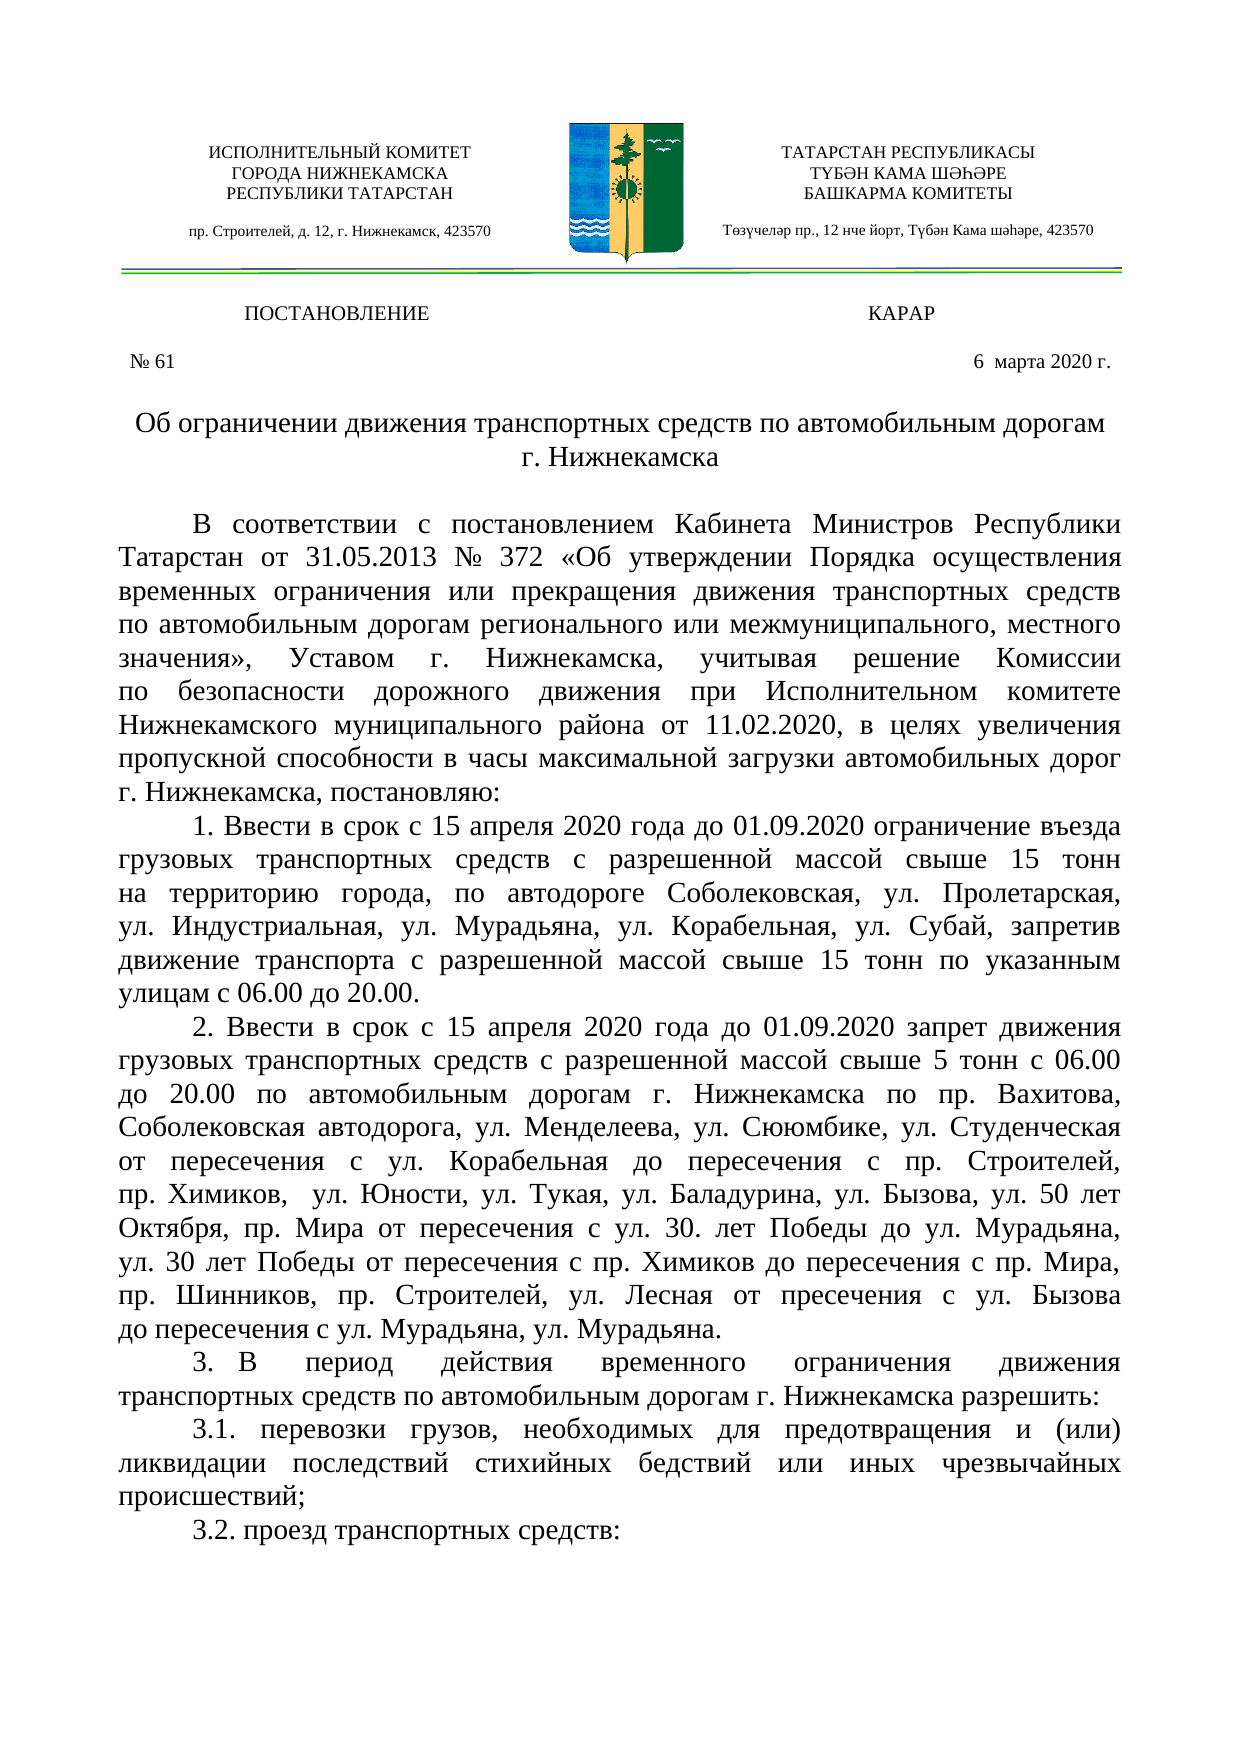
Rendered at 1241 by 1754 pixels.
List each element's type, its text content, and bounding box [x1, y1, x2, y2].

text 3. В период действия временного ограничения движения транспортных средств по автомобильным дорогам г. Нижнекамска разрешить: [118, 1344, 1122, 1411]
text В соответствии с постановлением Кабинета Министров Республики Татарстан от 31.05.2013 № 372 «Об утверждении Порядка осуществления временных ограничения или прекращения движения транспортных средств по автомобильным дорогам регионального или межмуниципального, местного значения», Уставом г. Нижнекамска, учитывая решение Комиссии по безопасности дорожного движения при Исполнительном комитете Нижнекамского муниципального района от 11.02.2020, в целях увеличения пропускной способности в часы максимальной загрузки автомобильных дорог г. Нижнекамска, постановляю: [118, 506, 1122, 808]
text 3.1. перевозки грузов, необходимых для предотвращения и (или) ликвидации последствий стихийных бедствий или иных чрезвычайных происшествий; [118, 1411, 1122, 1512]
table_header ИСПОЛНИТЕЛЬНЫЙ КОМИТЕТ ГОРОДА НИЖНЕКАМСКА РЕСПУБЛИКИ ТАТАРСТАН пр. Строителей, д. 12, г. Нижнекамск, 423570 [118, 118, 561, 268]
table_cell ПОСТАНОВЛЕНИЕ № 61 [118, 268, 664, 405]
text г. Нижнекамска [118, 439, 1122, 472]
text 1. Ввести в срок с 15 апреля 2020 года до 01.09.2020 ограничение въезда грузовых транспортных средств с разрешенной массой свыше 15 тонн на территорию города, по автодороге Соболековская, ул. Пролетарская, ул. Индустриальная, ул. Мурадьяна, ул. Корабельная, ул. Субай, запретив движение транспорта с разрешенной массой свыше 15 тонн по указанным улицам с 06.00 до 20.00. [118, 808, 1122, 1009]
text Об ограничении движения транспортных средств по автомобильным дорогам [118, 405, 1122, 439]
table_cell КАРАР 6 марта 2020 г. [665, 274, 1122, 405]
text 2. Ввести в срок с 15 апреля 2020 года до 01.09.2020 запрет движения грузовых транспортных средств с разрешенной массой свыше 5 тонн с 06.00 до 20.00 по автомобильным дорогам г. Нижнекамска по пр. Вахитова, Соболековская автодорога, ул. Менделеева, ул. Сююмбике, ул. Студенческая от пересечения с ул. Корабельная до пересечения с пр. Строителей, пр. Химиков, ул. Юности, ул. Тукая, ул. Баладурина, ул. Бызова, ул. 50 лет Октября, пр. Мира от пересечения с ул. 30. лет Победы до ул. Мурадьяна, ул. 30 лет Победы от пересечения с пр. Химиков до пересечения с пр. Мира, пр. Шинников, пр. Строителей, ул. Лесная от пресечения с ул. Бызова до пересечения с ул. Мурадьяна, ул. Мурадьяна. [118, 1009, 1122, 1344]
picture [561, 118, 692, 267]
text 3.2. проезд транспортных средств: [118, 1512, 1122, 1546]
table_header ТАТАРСТАН РЕСПУБЛИКАСЫ ТҮБӘН КАМА ШӘҺӘРЕ БАШКАРМА КОМИТЕТЫ Төзүчеләр пр., 12 нче йорт, Түбән Кама шәһәре, 423570 [694, 118, 1122, 267]
